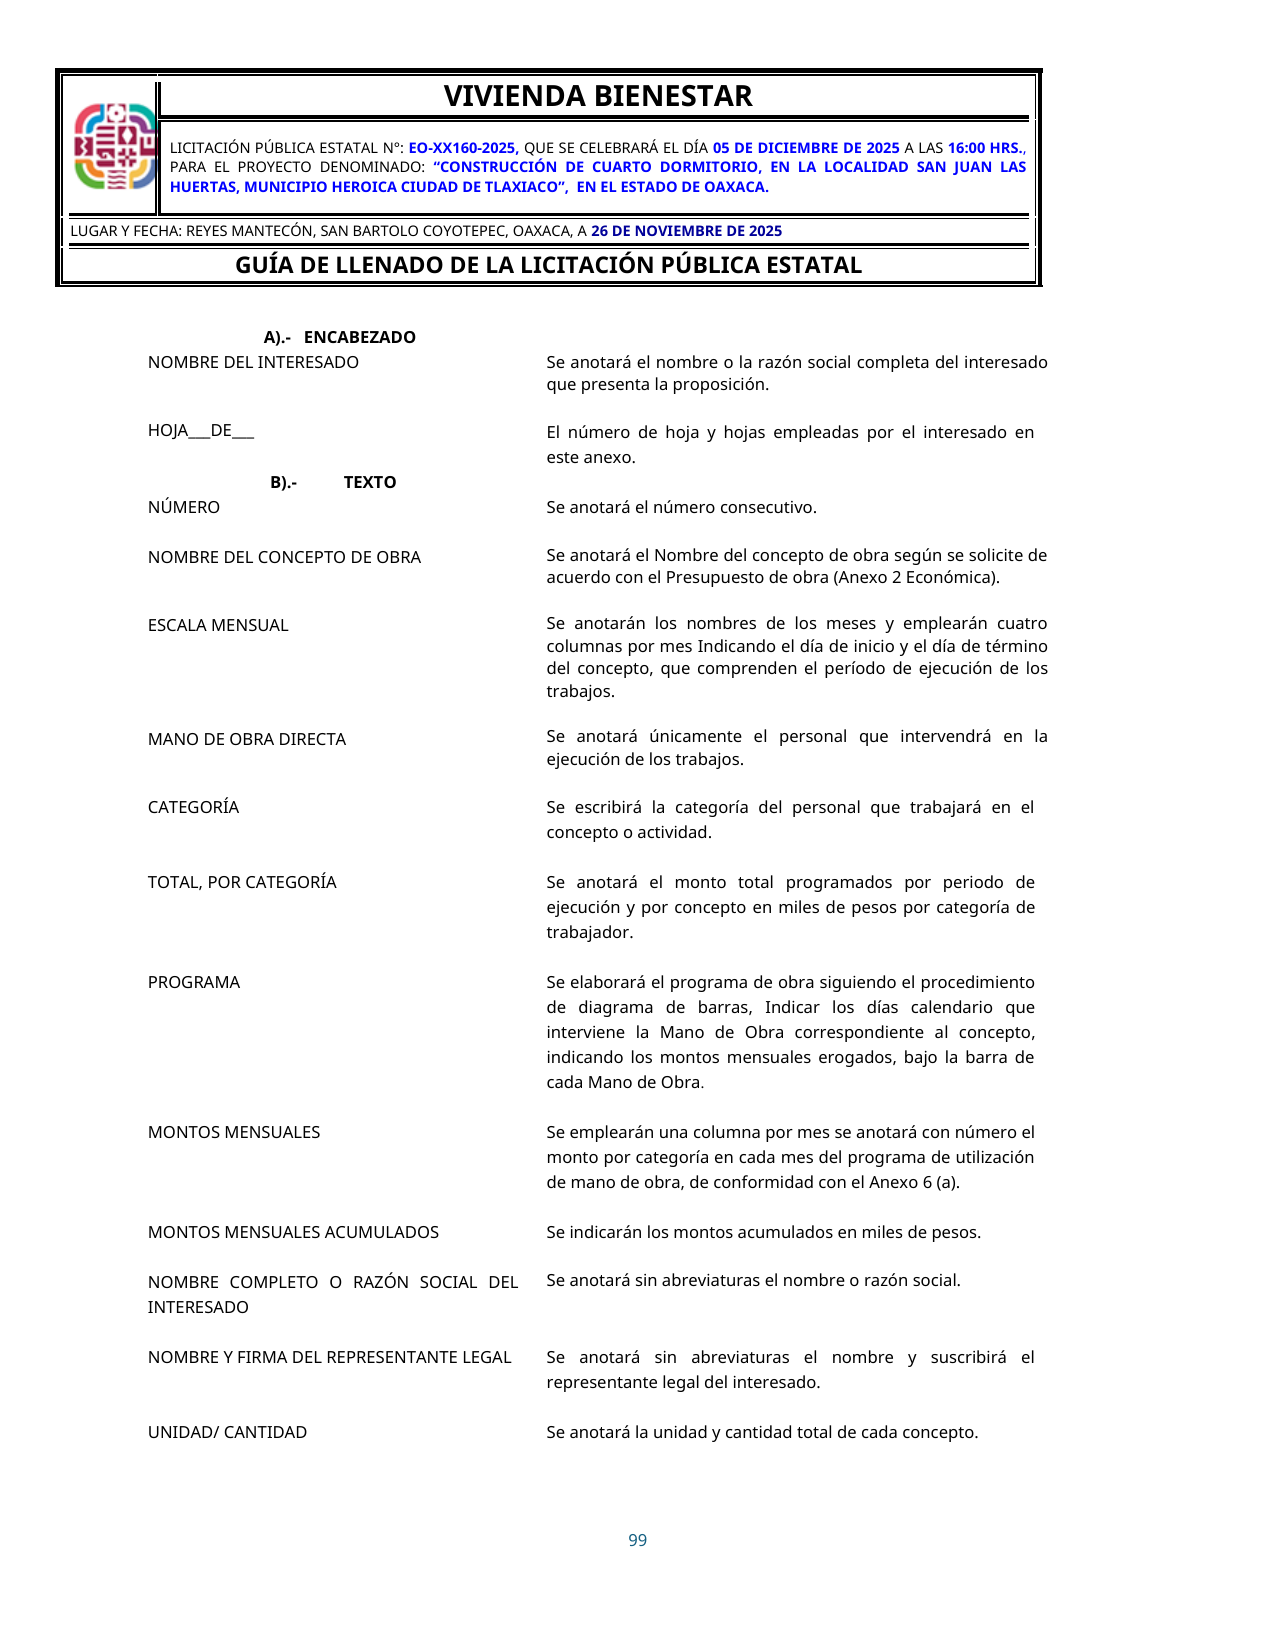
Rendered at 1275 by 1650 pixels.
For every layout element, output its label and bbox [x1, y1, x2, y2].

picture [161, 96, 170, 115]
picture [63, 96, 155, 195]
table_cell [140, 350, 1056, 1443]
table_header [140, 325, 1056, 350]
picture [161, 122, 170, 195]
picture [157, 96, 170, 195]
